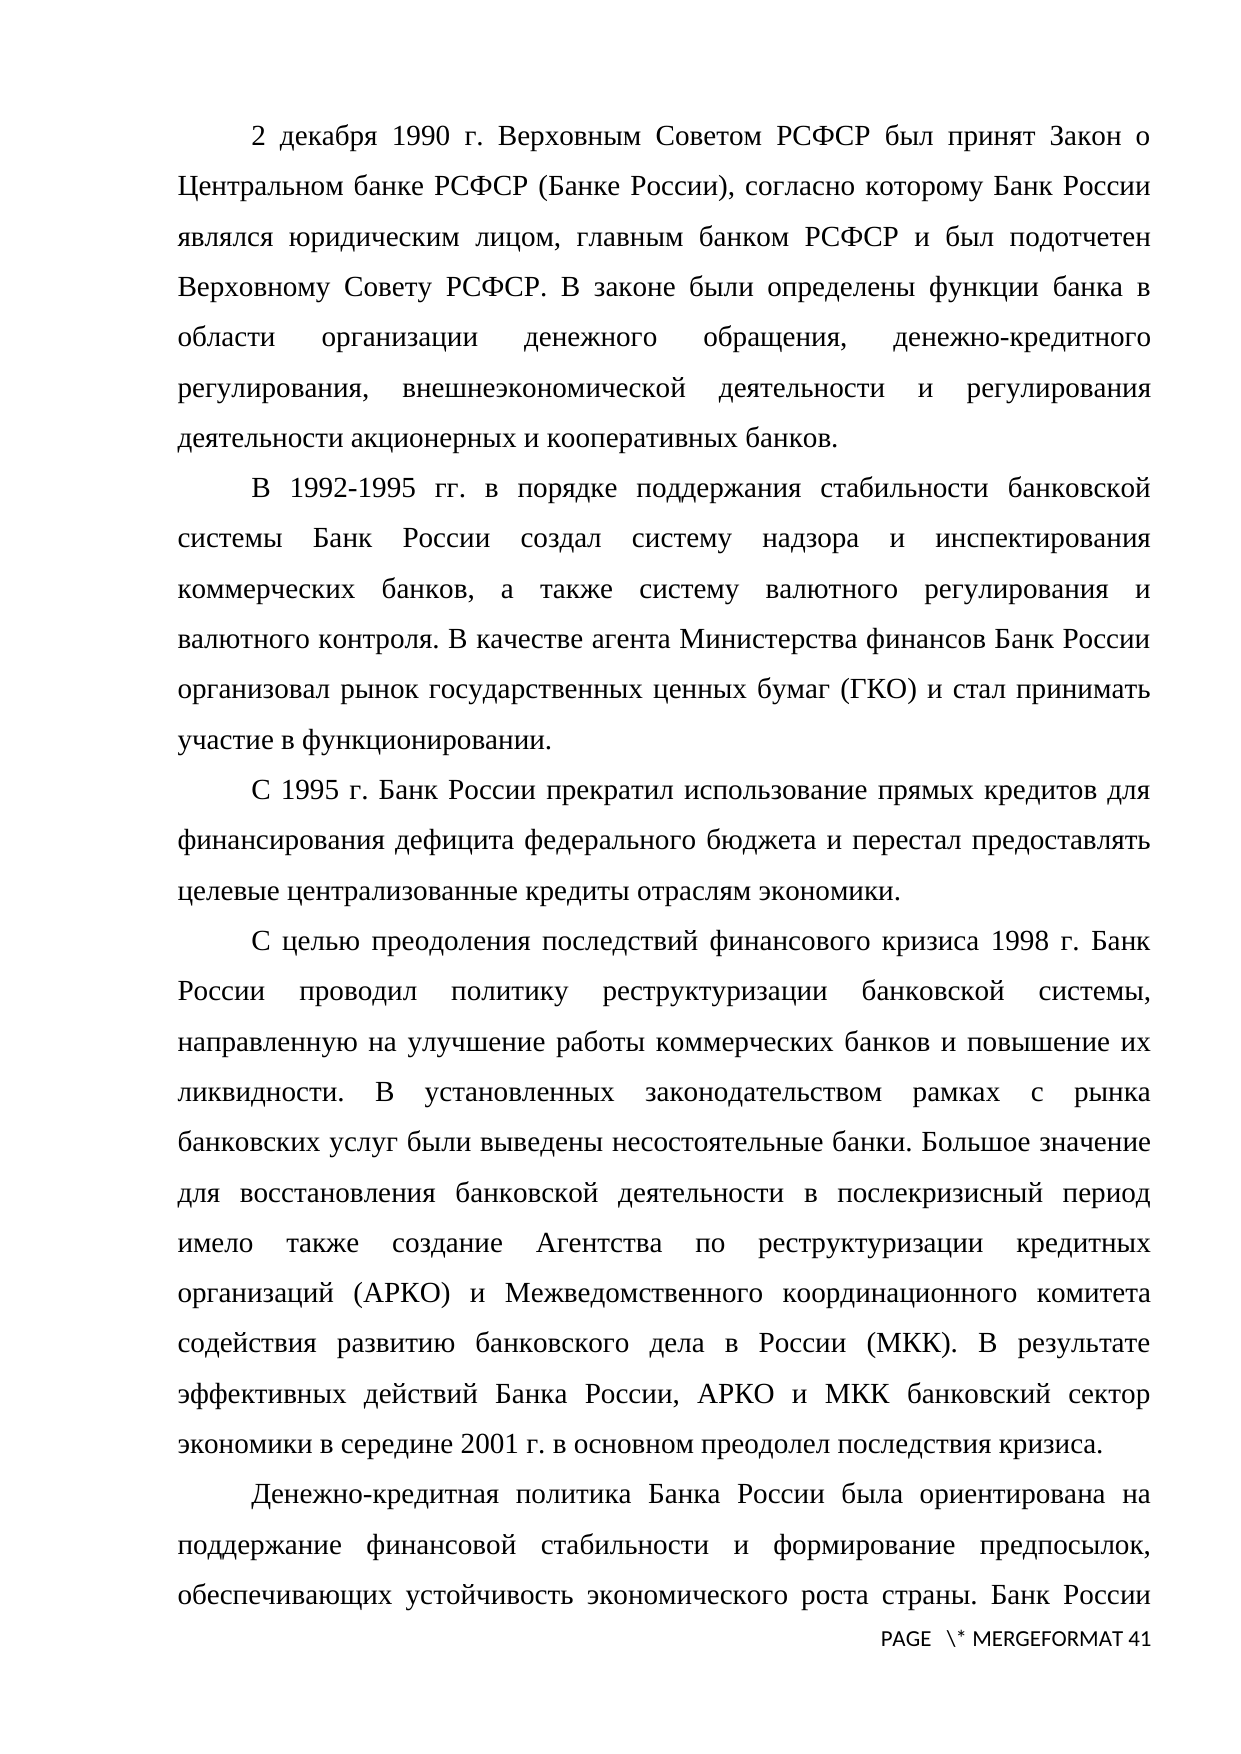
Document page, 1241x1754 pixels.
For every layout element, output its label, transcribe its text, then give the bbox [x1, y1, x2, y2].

text 2 декабря 1990 г. Верховным Советом РСФСР был принят Закон о Центральном банке РСФСР (Банке России), согласно которому Банк России являлся юридическим лицом, главным банком РСФСР и был подотчетен Верховному Совету РСФСР. В законе были определены функции банка в области организации денежного обращения, денежно-кредитного регулирования, внешнеэкономической деятельности и регулирования деятельности акционерных и кооперативных банков. [177, 118, 1152, 453]
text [177, 1477, 1152, 1611]
text С целью преодоления последствий финансового кризиса 1998 г. Банк России проводил политику реструктуризации банковской системы, направленную на улучшение работы коммерческих банков и повышение их ликвидности. В установленных законодательством рамках с рынка банковских услуг были выведены несостоятельные банки. Большое значение для восстановления банковской деятельности в послекризисный период имело также создание Агентства по реструктуризации кредитных организаций (АРКО) и Межведомственного координационного комитета содействия развитию банковского дела в России (МКК). В результате эффективных действий Банка России, АРКО и МКК банковский сектор экономики в середине 2001 г. в основном преодолел последствия кризиса. [177, 923, 1152, 1460]
text С 1995 г. Банк России прекратил использование прямых кредитов для финансирования дефицита федерального бюджета и перестал предоставлять целевые централизованные кредиты отраслям экономики. [177, 772, 1152, 906]
text В 1992-1995 гг. в порядке поддержания стабильности банковской системы Банк России создал систему надзора и инспектирования коммерческих банков, а также систему валютного регулирования и валютного контроля. В качестве агента Министерства финансов Банк России организовал рынок государственных ценных бумаг (ГКО) и стал принимать участие в функционировании. [177, 470, 1152, 755]
